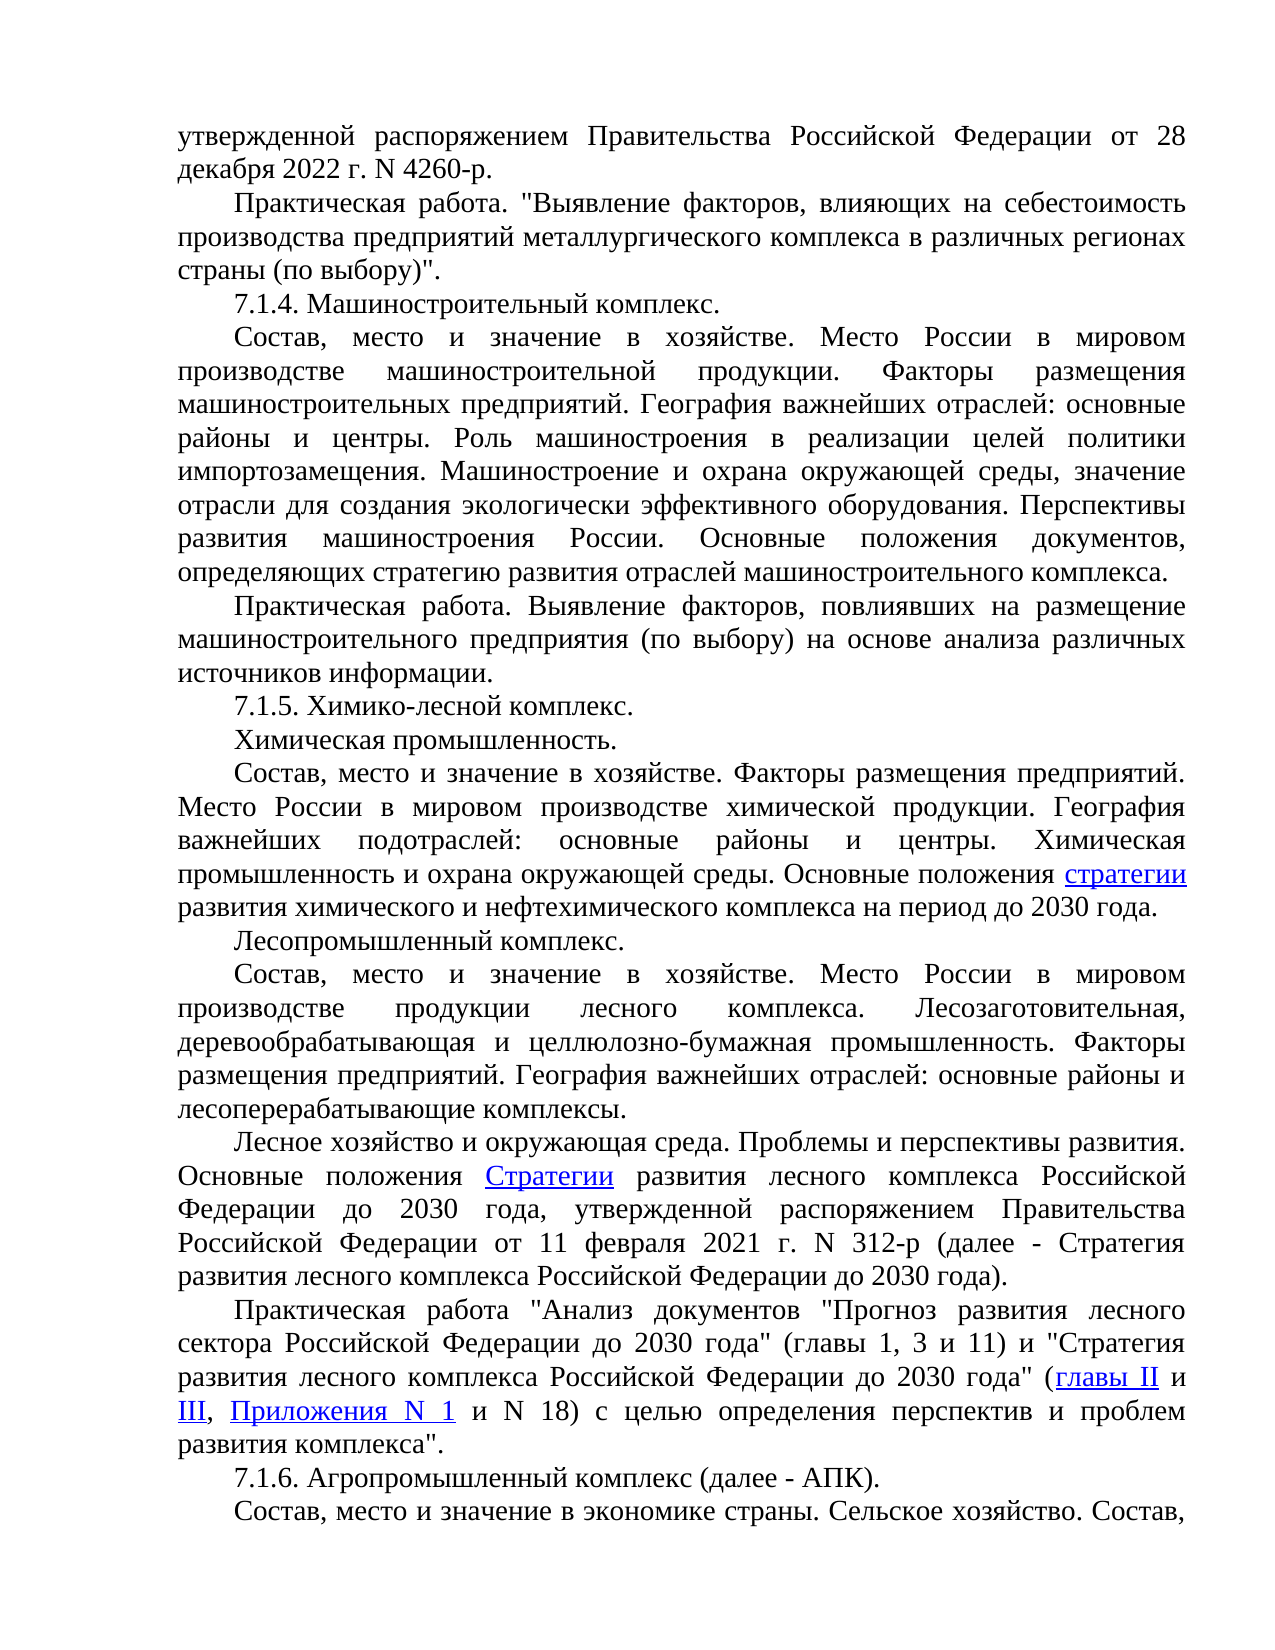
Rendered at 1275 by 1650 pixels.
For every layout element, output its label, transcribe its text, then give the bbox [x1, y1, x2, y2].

text Химическая промышленность. [177, 722, 1186, 755]
text Практическая работа. Выявление факторов, повлиявших на размещение машиностроительного предприятия (по выбору) на основе анализа различных источников информации. [177, 588, 1186, 688]
text 7.1.4. Машиностроительный комплекс. [177, 286, 1186, 319]
text Состав, место и значение в хозяйстве. Факторы размещения предприятий. Место России в мировом производстве химической продукции. География важнейших подотраслей: основные районы и центры. Химическая промышленность и охрана окружающей среды. Основные положения стратегии развития химического и нефтехимического комплекса на период до 2030 года. [177, 755, 1186, 923]
text Практическая работа. "Выявление факторов, влияющих на себестоимость производства предприятий металлургического комплекса в различных регионах страны (по выбору)". [177, 185, 1186, 286]
text 7.1.5. Химико-лесной комплекс. [177, 688, 1186, 722]
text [177, 1493, 1186, 1527]
text Лесопромышленный комплекс. [177, 923, 1186, 957]
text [177, 118, 1186, 185]
text Практическая работа "Анализ документов "Прогноз развития лесного сектора Российской Федерации до 2030 года" (главы 1, 3 и 11) и "Стратегия развития лесного комплекса Российской Федерации до 2030 года" (главы II и III, Приложения N 1 и N 18) с целью определения перспектив и проблем развития комплекса". [177, 1292, 1186, 1460]
text Лесное хозяйство и окружающая среда. Проблемы и перспективы развития. Основные положения Стратегии развития лесного комплекса Российской Федерации до 2030 года, утвержденной распоряжением Правительства Российской Федерации от 11 февраля 2021 г. N 312-р (далее - Стратегия развития лесного комплекса Российской Федерации до 2030 года). [177, 1124, 1186, 1292]
text 7.1.6. Агропромышленный комплекс (далее - АПК). [177, 1460, 1186, 1493]
text Состав, место и значение в хозяйстве. Место России в мировом производстве машиностроительной продукции. Факторы размещения машиностроительных предприятий. География важнейших отраслей: основные районы и центры. Роль машиностроения в реализации целей политики импортозамещения. Машиностроение и охрана окружающей среды, значение отрасли для создания экологически эффективного оборудования. Перспективы развития машиностроения России. Основные положения документов, определяющих стратегию развития отраслей машиностроительного комплекса. [177, 319, 1186, 588]
text Состав, место и значение в хозяйстве. Место России в мировом производстве продукции лесного комплекса. Лесозаготовительная, деревообрабатывающая и целлюлозно-бумажная промышленность. Факторы размещения предприятий. География важнейших отраслей: основные районы и лесоперерабатывающие комплексы. [177, 957, 1186, 1124]
